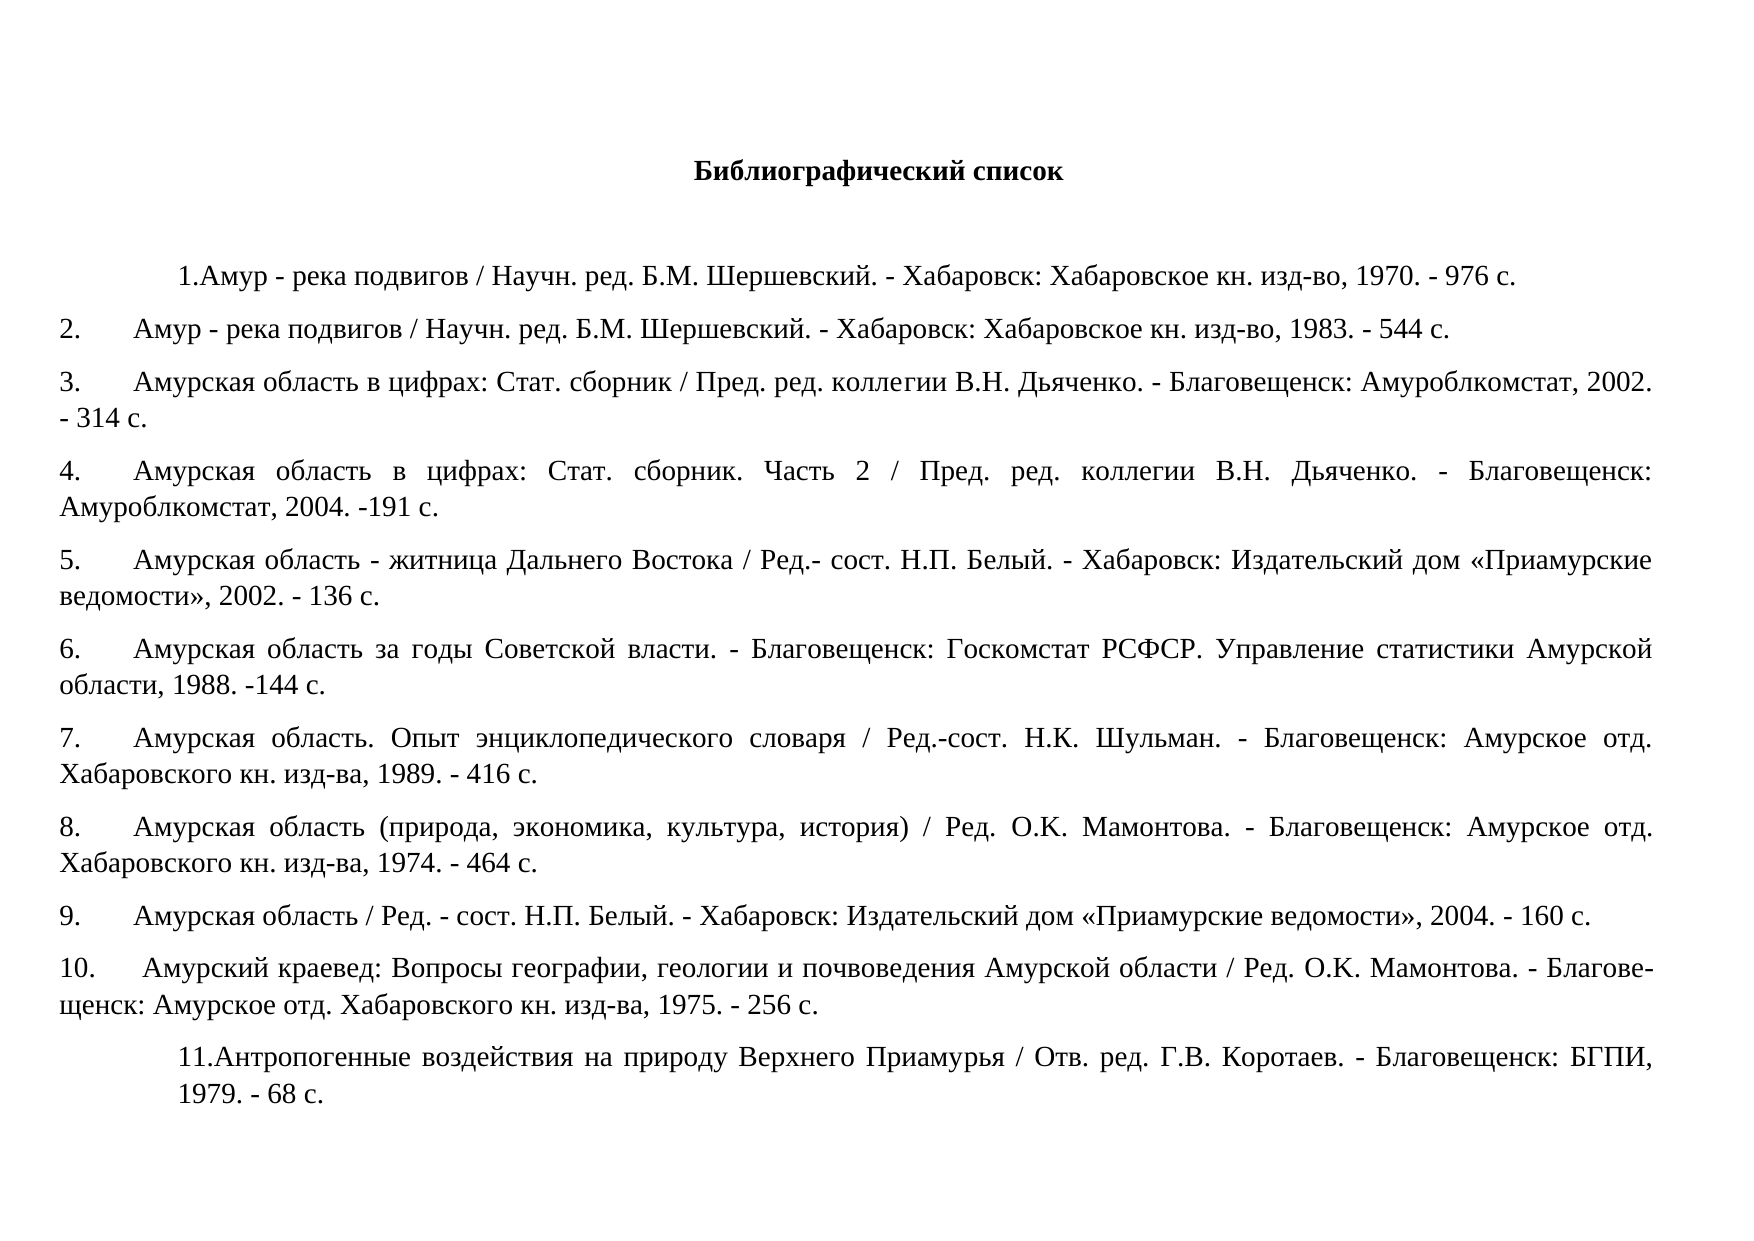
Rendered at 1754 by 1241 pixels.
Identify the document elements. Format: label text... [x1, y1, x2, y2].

list Амурская область за годы Советской власти. - Благовещенск: Госкомстат РСФСР. Управление статистики Амурской области, 1988. -144 с. [59, 631, 1654, 701]
list Амурская область / Ред. - сост. Н.П. Белый. - Хабаровск: Издательский дом «Приамурские ведомости», 2004. - 160 с. [59, 898, 1654, 931]
text 1.Амур - река подвигов / Научн. ред. Б.М. Шершевский. - Хабаровск: Хабаровское кн. изд-во, 1970. - 976 с. [177, 258, 1654, 292]
text Библиографический список [59, 153, 1698, 186]
list Амурский краевед: Вопросы географии, геологии и почвоведения Амурской области / Ред. O.K. Мамонтова. - Благовещенск: Амурское отд. Хабаровского кн. изд-ва, 1975. - 256 с. [59, 951, 1654, 1020]
list Амурская область. Опыт энциклопедического словаря / Ред.-сост. Н.К. Шульман. - Благовещенск: Амурское отд. Хабаровского кн. изд-ва, 1989. - 416 с. [59, 720, 1654, 789]
list Амур - река подвигов / Научн. ред. Б.М. Шершевский. - Хабаровск: Хабаровское кн. изд-во, 1983. - 544 с. [59, 311, 1654, 345]
list Амурская область в цифрах: Стат. сборник / Пред. ред. коллегии В.Н. Дьяченко. - Благовещенск: Амуроблкомстат, 2002. - 314 с. [59, 364, 1654, 434]
list Амурская область - житница Дальнего Востока / Ред.- сост. Н.П. Белый. - Хабаровск: Издательский дом «Приамурские ведомости», 2002. - 136 с. [59, 542, 1654, 612]
list Амурская область (природа, экономика, культура, история) / Ред. O.K. Мамонтова. - Благовещенск: Амурское отд. Хабаровского кн. изд-ва, 1974. - 464 с. [59, 809, 1654, 878]
text 11.Антропогенные воздействия на природу Верхнего Приамурья / Отв. ред. Г.В. Коротаев. - Благовещенск: БГПИ, 1979. - 68 с. [177, 1039, 1654, 1109]
list Амурская область в цифрах: Стат. сборник. Часть 2 / Пред. ред. коллегии В.Н. Дьяченко. - Благовещенск: Амуроблкомстат, 2004. -191 с. [59, 453, 1654, 523]
